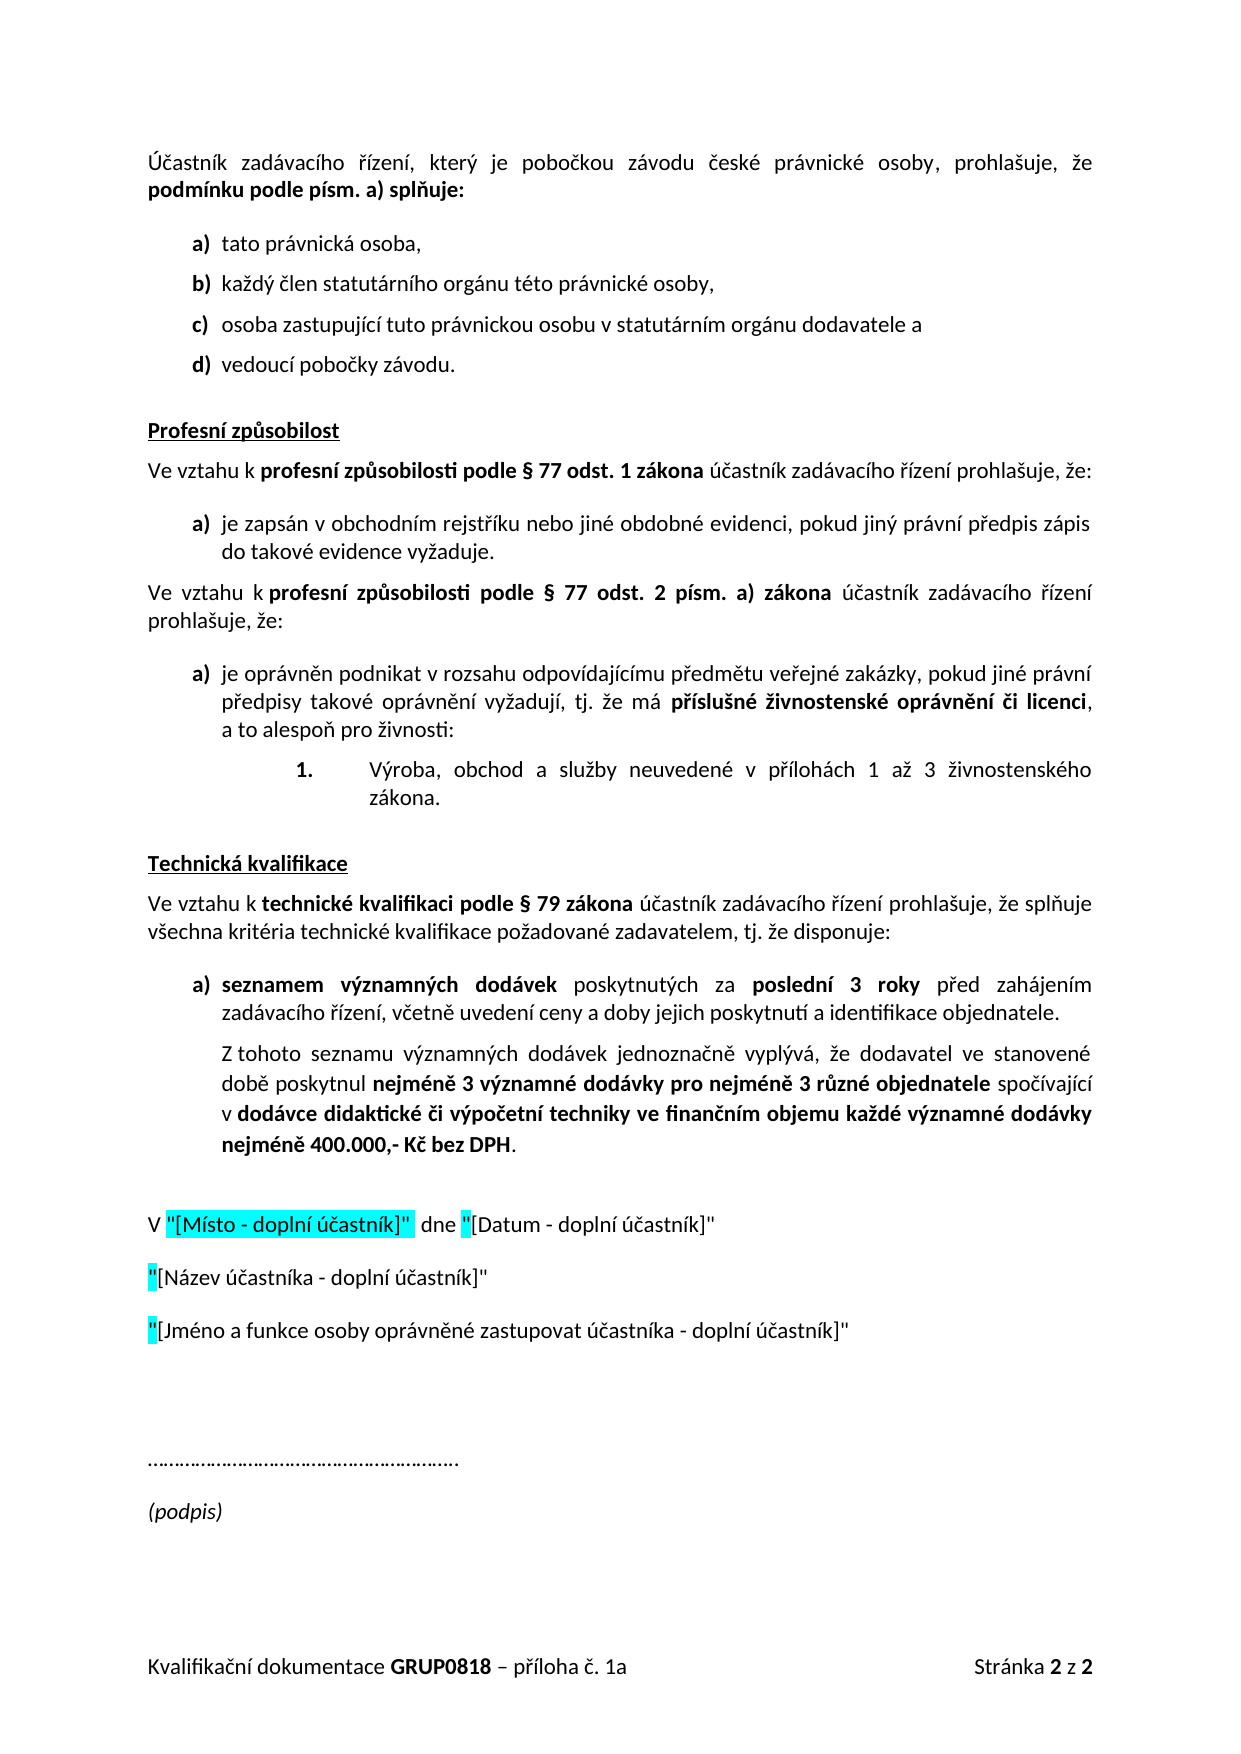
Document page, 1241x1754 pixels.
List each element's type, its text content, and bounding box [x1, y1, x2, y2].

text Profesní způsobilost [148, 416, 1093, 444]
list Výroba, obchod a služby neuvedené v přílohách 1 až 3 živnostenského zákona. [295, 755, 1093, 811]
list je zapsán v obchodním rejstříku nebo jiné obdobné evidenci, pokud jiný právní předpis zápis do takové evidence vyžaduje. [192, 509, 1093, 565]
text (podpis) [148, 1497, 1093, 1525]
text V dne [471, 1210, 1093, 1238]
text Ve vztahu k profesní způsobilosti podle § 77 odst. 1 zákona účastník zadávacího řízení prohlašuje, že: [148, 456, 1093, 484]
text Ve vztahu k profesní způsobilosti podle § 77 odst. 2 písm. a) zákona účastník zadávacího řízení prohlašuje, že: [148, 578, 1093, 634]
text Technická kvalifikace [148, 849, 1093, 877]
text V dne [415, 1210, 461, 1238]
text ………………………………………………….. [148, 1444, 1093, 1472]
text Z tohoto seznamu významných dodávek jednoznačně vyplývá, že dodavatel ve stanovené době poskytnul nejméně 3 významné dodávky pro nejméně 3 různé objednatele spočívající v dodávce didaktické či výpočetní techniky ve finančním objemu každé významné dodávky nejméně 400.000,- Kč bez DPH. [221, 1039, 1093, 1158]
list vedoucí pobočky závodu. [192, 350, 1093, 378]
list osoba zastupující tuto právnickou osobu v statutárním orgánu dodavatele a [192, 310, 1093, 338]
list seznamem významných poskytnutých za před zahájením zadávacího řízení, včetně uvedení ceny a doby jejich poskytnutí a identifikace objednatele. [192, 971, 1093, 1027]
text V dne [148, 1210, 166, 1238]
text Účastník zadávacího řízení, který je pobočkou závodu české právnické osoby, prohlašuje, že podmínku podle písm. a) splňuje: [148, 148, 1093, 204]
text Ve vztahu k technické kvalifikaci podle § 79 zákona účastník zadávacího řízení prohlašuje, že splňuje všechna kritéria technické kvalifikace požadované zadavatelem, tj. že disponuje: [148, 889, 1093, 946]
list je oprávněn podnikat v rozsahu odpovídajícímu předmětu veřejné zakázky, pokud jiné právní předpisy takové oprávnění vyžadují, tj. že má příslušné živnostenské oprávnění či licenci, a to alespoň pro živnosti: [192, 659, 1093, 743]
list tato právnická osoba, [192, 229, 1093, 257]
list každý člen statutárního orgánu této právnické osoby, [192, 269, 1093, 297]
